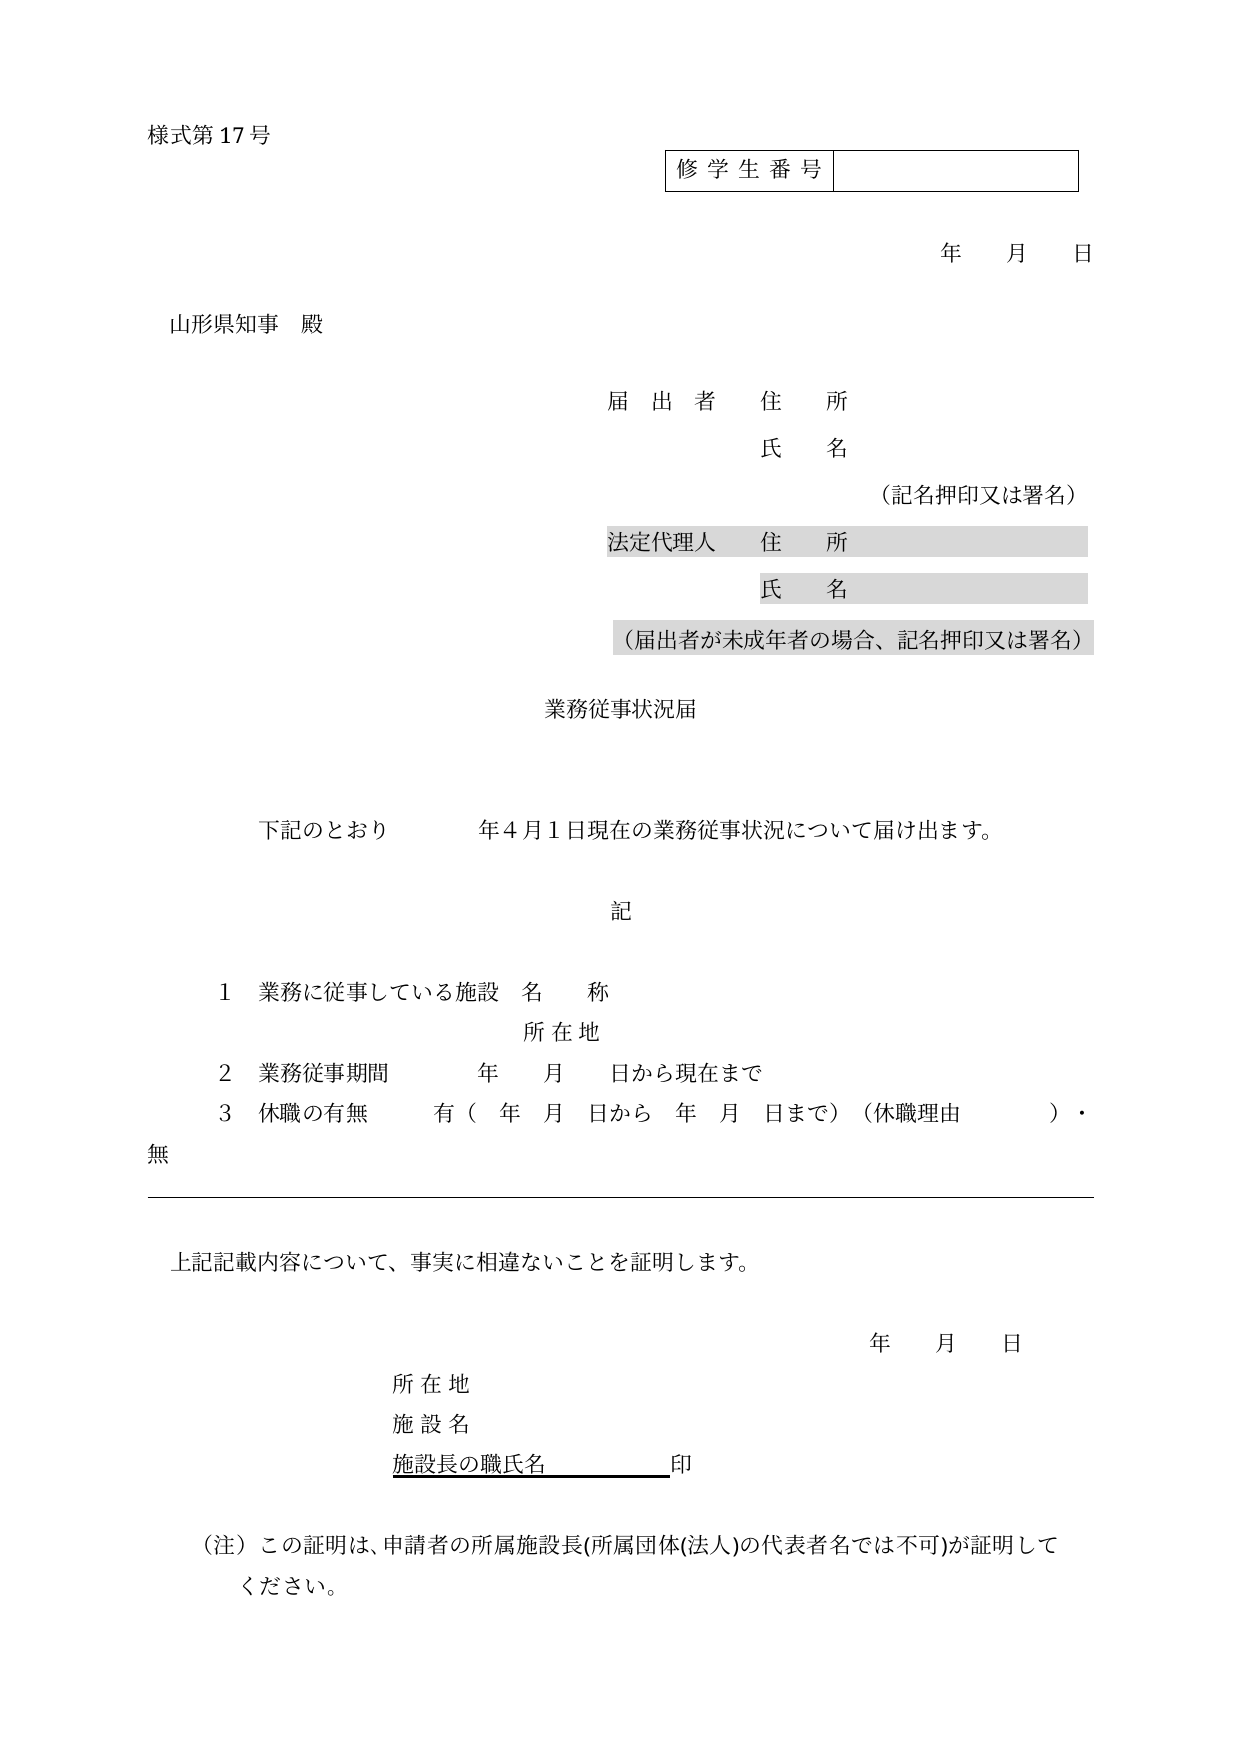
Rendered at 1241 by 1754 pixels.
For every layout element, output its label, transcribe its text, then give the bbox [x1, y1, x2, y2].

text 様式第17号 [148, 118, 1092, 150]
table_header 年 月 日 山形県知事 殿 届 出 者 住 所 氏 名 （記名押印又は署名） 法定代理人 住 所 氏 名 （届出者が未成年者の場合、記名押印又は署名） 業務従事状況届 下記のとおり 年４月１日現在の業務従事状況について届け出ます。 記 １ 業務に従事している施設 名 称 所 在 地 ２ 業務従事期間 年 月 日から現在まで ３ 休職の有無 有（ 年 月 日から 年 月 日まで）（休職理由 ）・無 [148, 150, 1093, 1197]
table_cell 上記記載内容について、事実に相違ないことを証明します。 年 月 日 所 在 地 施 設 名 施設長の職氏名 印 （注）この証明は､申請者の所属施設長(所属団体(法人)の代表者名では不可)が証明してください。 [148, 1198, 1093, 1686]
